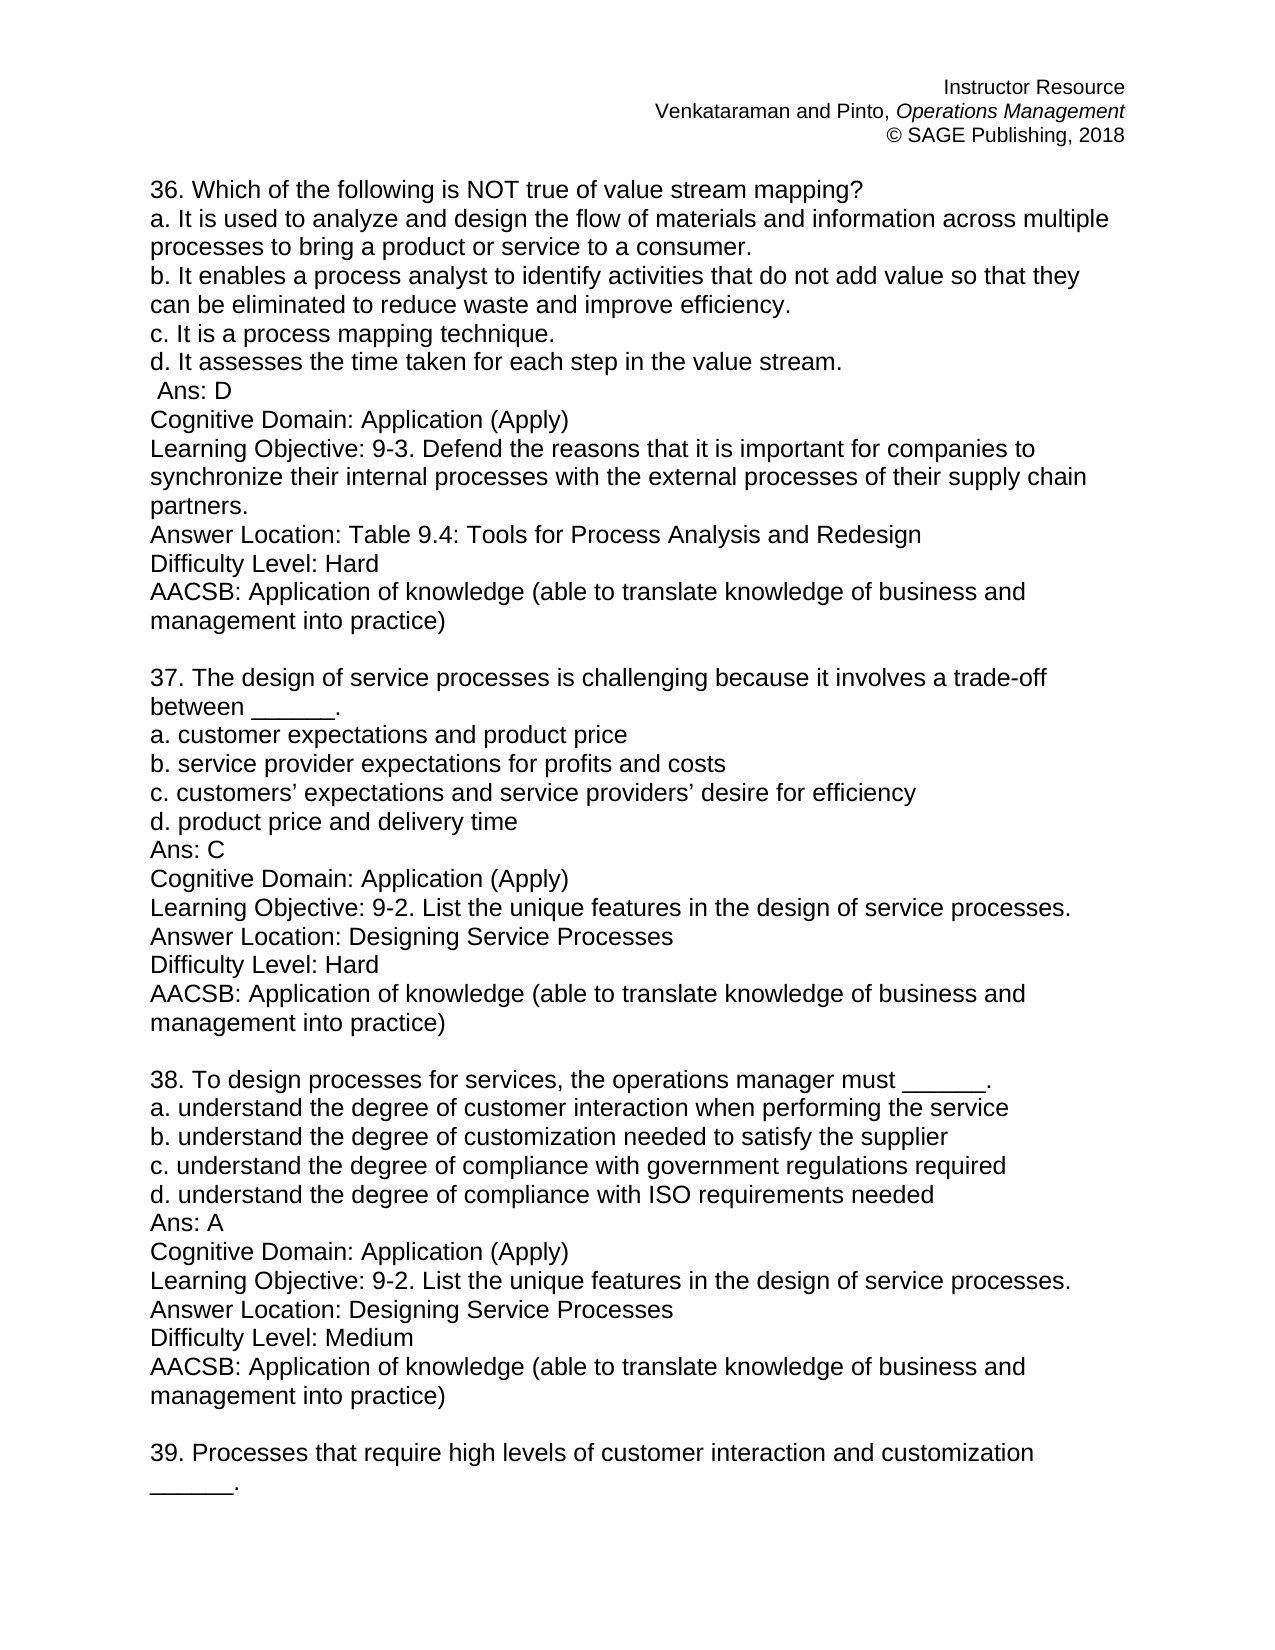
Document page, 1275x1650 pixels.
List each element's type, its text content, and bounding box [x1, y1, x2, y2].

text Cognitive Domain: Application (Apply) [150, 1237, 1125, 1266]
text c. customers’ expectations and service providers’ desire for efficiency [150, 778, 1125, 807]
text a. It is used to analyze and design the flow of materials and information across multiple processes to bring a product or service to a consumer. [150, 204, 1125, 261]
text d. It assesses the time taken for each step in the value stream. [150, 347, 1125, 376]
text Ans: C [150, 835, 1125, 864]
text a. customer expectations and product price [150, 720, 1125, 749]
text Answer Location: Designing Service Processes [150, 922, 1125, 950]
text Answer Location: Table 9.4: Tools for Process Analysis and Redesign [150, 520, 1125, 549]
text Difficulty Level: Hard [150, 549, 1125, 577]
text Difficulty Level: Hard [150, 950, 1125, 979]
text b. service provider expectations for profits and costs [150, 749, 1125, 778]
text c. It is a process mapping technique. [150, 319, 1125, 347]
text Ans: A [150, 1208, 1125, 1237]
text a. understand the degree of customer interaction when performing the service [150, 1093, 1125, 1122]
text Difficulty Level: Medium [150, 1323, 1125, 1352]
text 39. Processes that require high levels of customer interaction and customization ______. [150, 1438, 1125, 1495]
text b. It enables a process analyst to identify activities that do not add value so that they can be eliminated to reduce waste and improve efficiency. [150, 261, 1125, 319]
text b. understand the degree of customization needed to satisfy the supplier [150, 1122, 1125, 1151]
text Learning Objective: 9-2. List the unique features in the design of service processes. [150, 1266, 1125, 1295]
text AACSB: Application of knowledge (able to translate knowledge of business and management into practice) [150, 979, 1125, 1037]
text AACSB: Application of knowledge (able to translate knowledge of business and management into practice) [150, 577, 1125, 635]
text 36. Which of the following is NOT true of value stream mapping? [150, 175, 1125, 204]
text c. understand the degree of compliance with government regulations required [150, 1151, 1125, 1180]
text Cognitive Domain: Application (Apply) [150, 864, 1125, 893]
text Learning Objective: 9-2. List the unique features in the design of service processes. [150, 893, 1125, 922]
text Ans: D [150, 376, 1125, 405]
text d. product price and delivery time [150, 807, 1125, 835]
text d. understand the degree of compliance with ISO requirements needed [150, 1180, 1125, 1208]
text AACSB: Application of knowledge (able to translate knowledge of business and management into practice) [150, 1352, 1125, 1410]
text Answer Location: Designing Service Processes [150, 1295, 1125, 1323]
text Cognitive Domain: Application (Apply) [150, 405, 1125, 434]
text 38. To design processes for services, the operations manager must ______. [150, 1065, 1125, 1093]
text 37. The design of service processes is challenging because it involves a trade-off between ______. [150, 663, 1125, 720]
